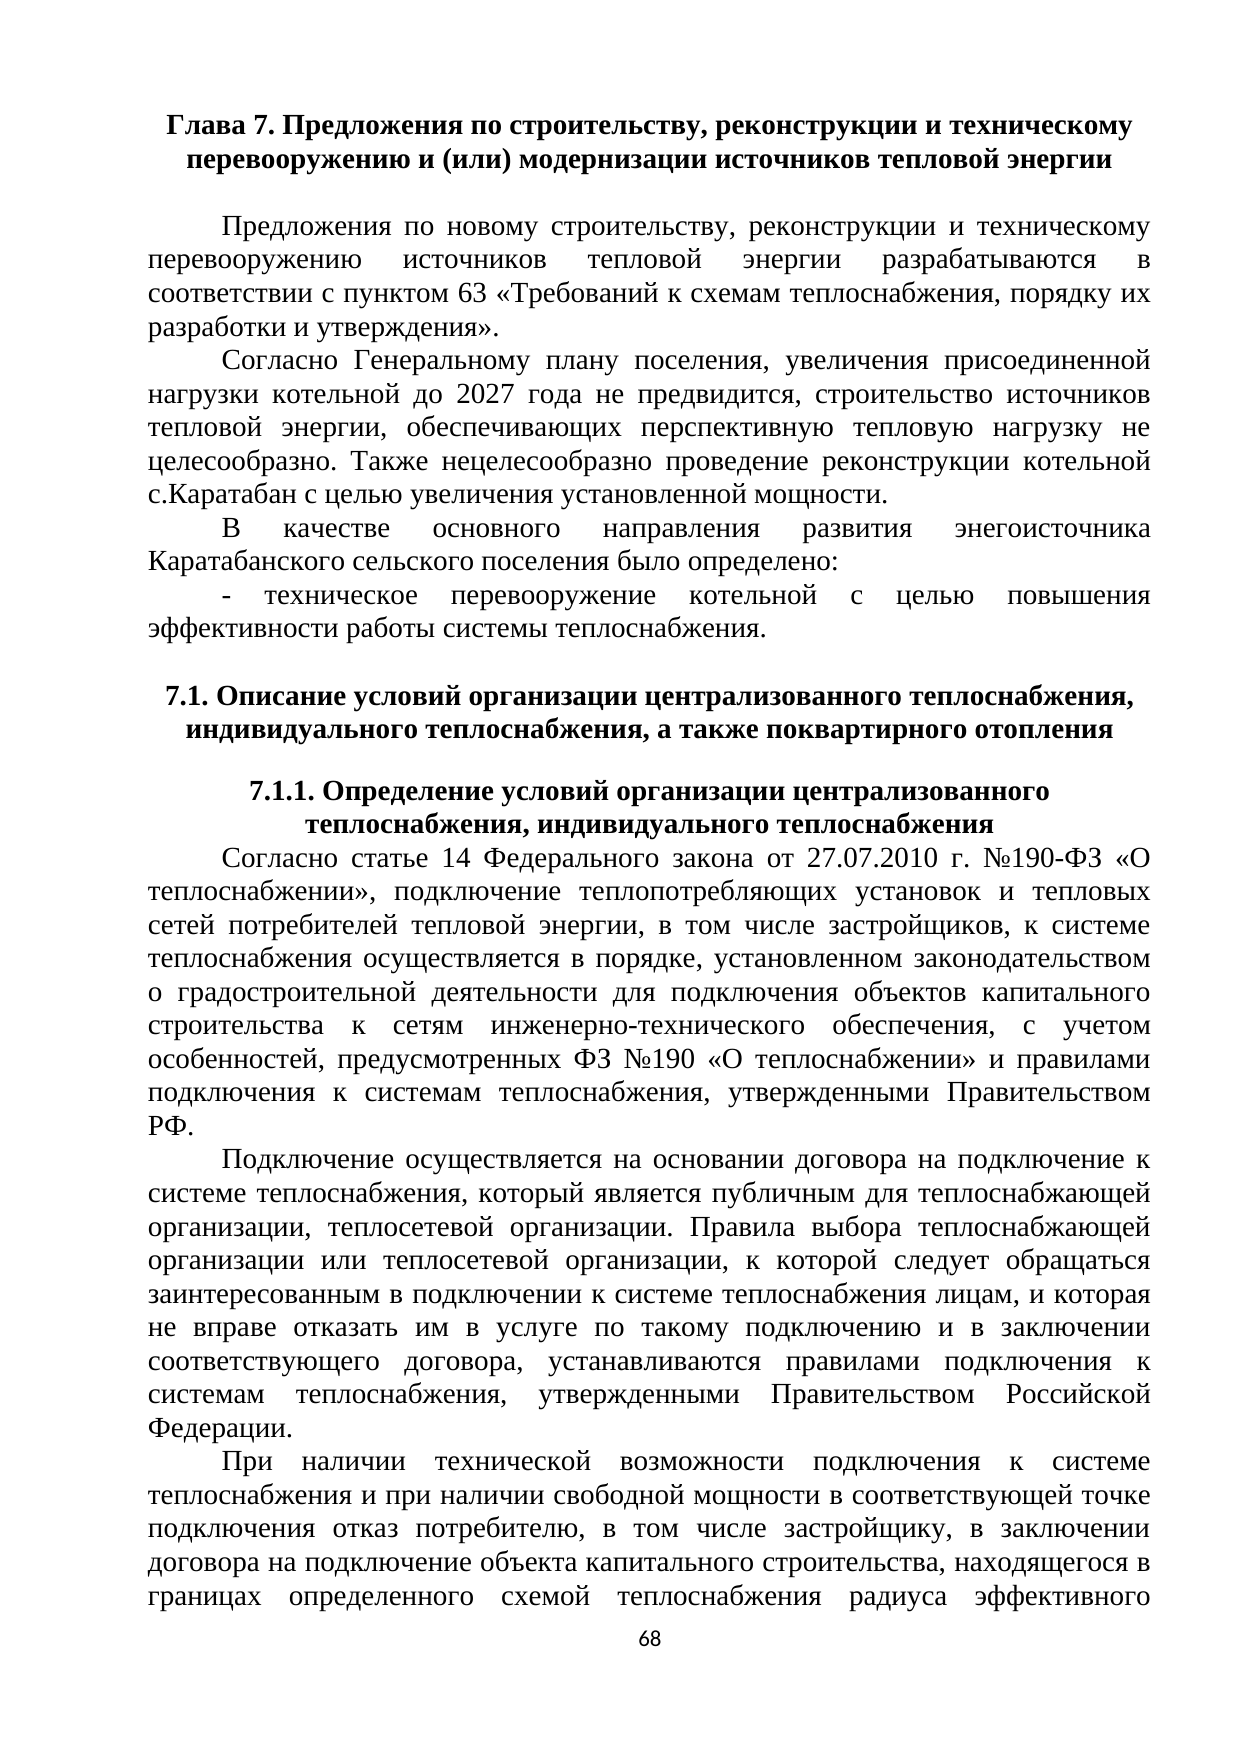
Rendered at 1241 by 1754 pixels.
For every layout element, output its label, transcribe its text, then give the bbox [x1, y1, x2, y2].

text Подключение осуществляется на основании договора на подключение к системе теплоснабжения, который является публичным для теплоснабжающей организации, теплосетевой организации. Правила выбора теплоснабжающей организации или теплосетевой организации, к которой следует обращаться заинтересованным в подключении к системе теплоснабжения лицам, и которая не вправе отказать им в услуге по такому подключению и в заключении соответствующего договора, устанавливаются правилами подключения к системам теплоснабжения, утвержденными Правительством Российской Федерации. [148, 1142, 1152, 1443]
text Согласно Генеральному плану поселения, увеличения присоединенной нагрузки котельной до 2027 года не предвидится, строительство источников тепловой энергии, обеспечивающих перспективную тепловую нагрузку не целесообразно. Также нецелесообразно проведение реконструкции котельной с.Каратабан с целью увеличения установленной мощности. [148, 342, 1152, 510]
text В качестве основного направления развития энегоисточника Каратабанского сельского поселения было определено: [148, 510, 1152, 577]
text Предложения по новому строительству, реконструкции и техническому перевооружению источников тепловой энергии разрабатываются в соответствии с пунктом 63 «Требований к схемам теплоснабжения, порядку их разработки и утверждения». [148, 208, 1152, 342]
text Согласно статье 14 Федерального закона от 27.07.2010 г. №190-ФЗ «О теплоснабжении», подключение теплопотребляющих установок и тепловых сетей потребителей тепловой энергии, в том числе застройщиков, к системе теплоснабжения осуществляется в порядке, установленном законодательством о градостроительной деятельности для подключения объектов капитального строительства к сетям инженерно-технического обеспечения, с учетом особенностей, предусмотренных ФЗ №190 «О теплоснабжении» и правилами подключения к системам теплоснабжения, утвержденными Правительством РФ. [148, 840, 1152, 1142]
text 7.1.1. Определение условий организации централизованного теплоснабжения, индивидуального теплоснабжения [148, 773, 1152, 840]
subtitle 7.1. Описание условий организации централизованного теплоснабжения, индивидуального теплоснабжения, а также поквартирного отопления [148, 678, 1152, 745]
text Глава 7. Предложения по строительству, реконструкции и техническому перевооружению и (или) модернизации источников тепловой энергии [148, 107, 1152, 174]
text - техническое перевооружение котельной с целью повышения эффективности работы системы теплоснабжения. [148, 577, 1152, 644]
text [148, 1443, 1152, 1611]
